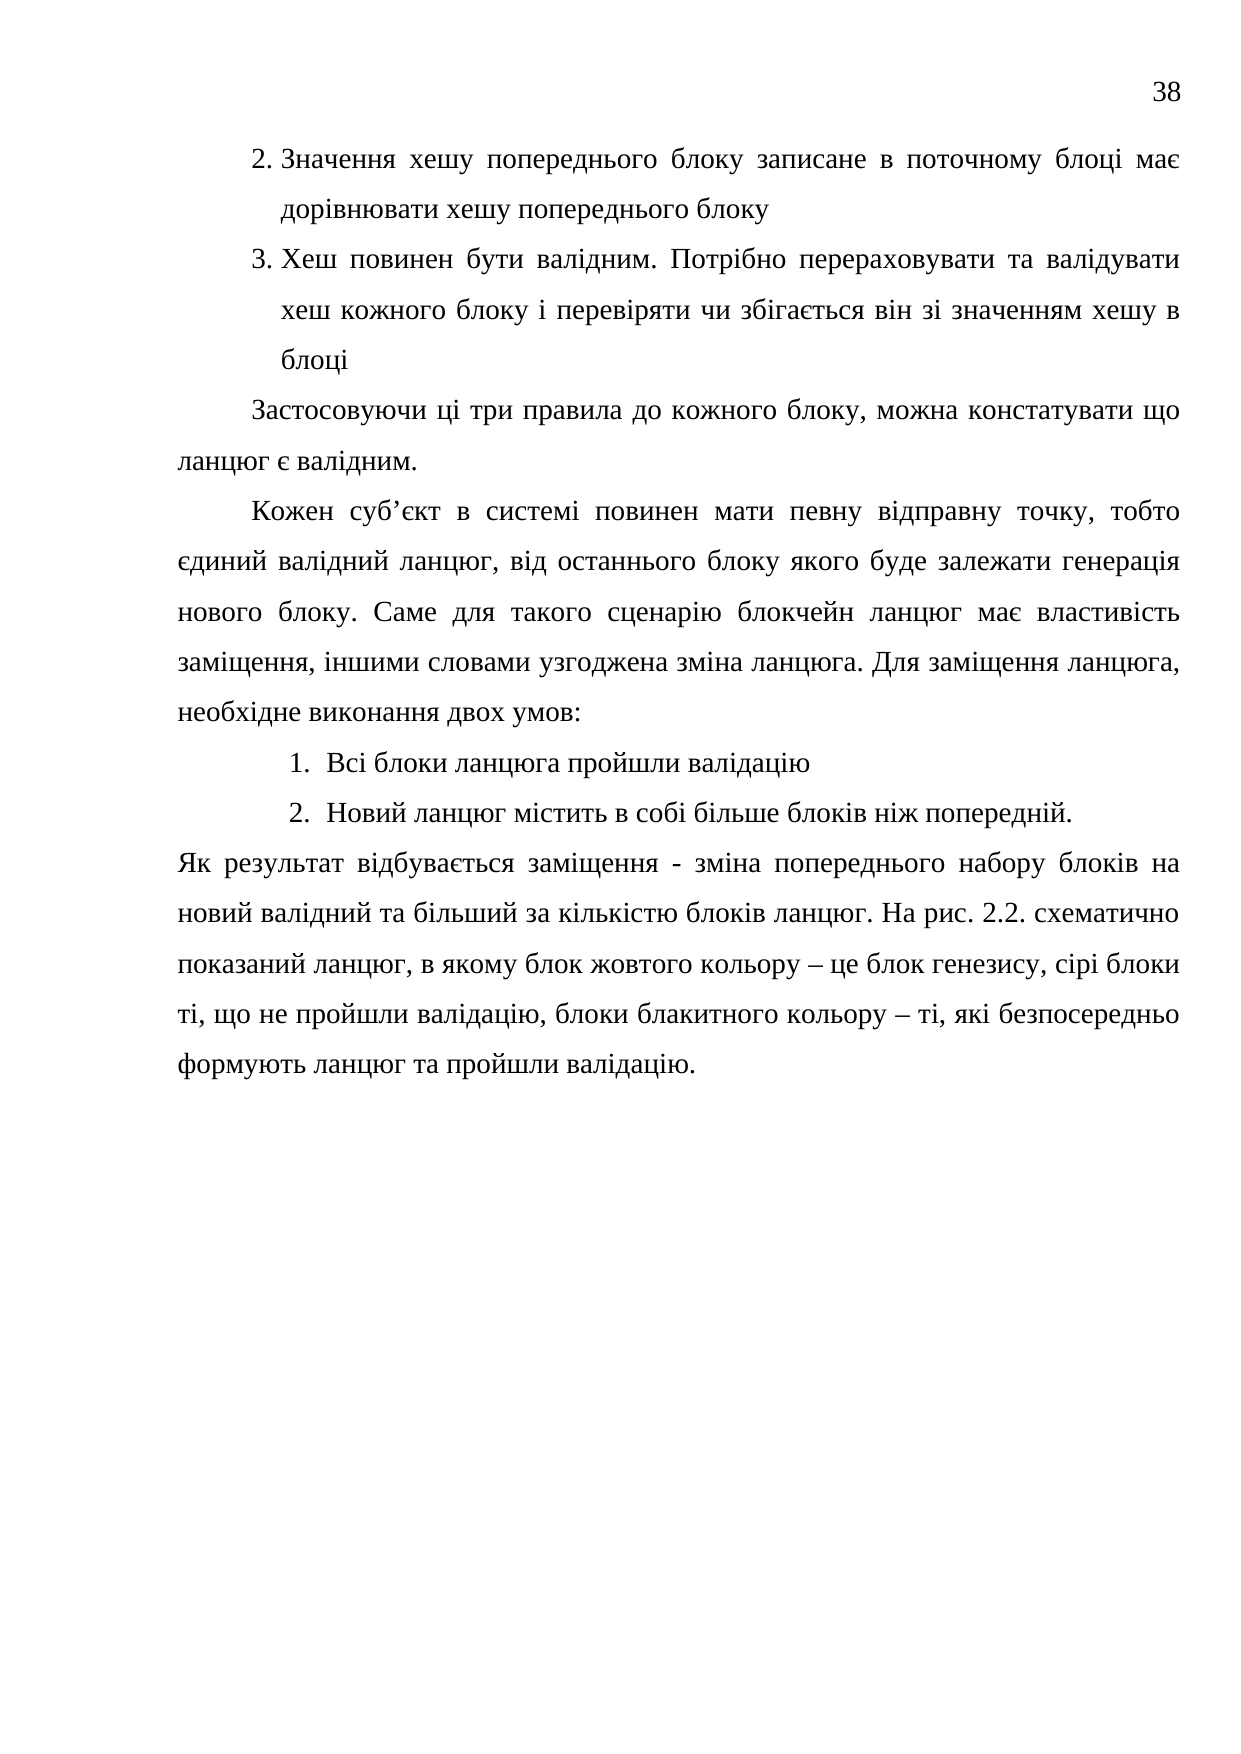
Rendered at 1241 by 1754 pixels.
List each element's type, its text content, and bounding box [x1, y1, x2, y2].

text Кожен суб’єкт в системі повинен мати певну відправну точку, тобто єдиний валідний ланцюг, від останнього блоку якого буде залежати генерація нового блоку. Саме для такого сценарію блокчейн ланцюг має властивість заміщення, іншими словами узгоджена зміна ланцюга. Для заміщення ланцюга, необхідне виконання двох умов: [177, 242, 1181, 476]
list Всі блоки ланцюга пройшли валідацію [288, 493, 1181, 527]
text Як результат відбувається заміщення - зміна попереднього набору блоків на новий валідний та більший за кількістю блоків ланцюг. На рис. 2.2. схематично показаний ланцюг, в якому блок жовтого кольору – це блок генезису, сірі блоки ті, що не пройшли валідацію, блоки блакитного кольору – ті, які безпосередньо формують ланцюг та пройшли валідацію. [177, 594, 1181, 828]
list Новий ланцюг містить в собі більше блоків ніж попередній. [288, 543, 1181, 577]
text Застосовуючи ці три правила до кожного блоку, можна констатувати що ланцюг є валідним. [177, 141, 1181, 225]
